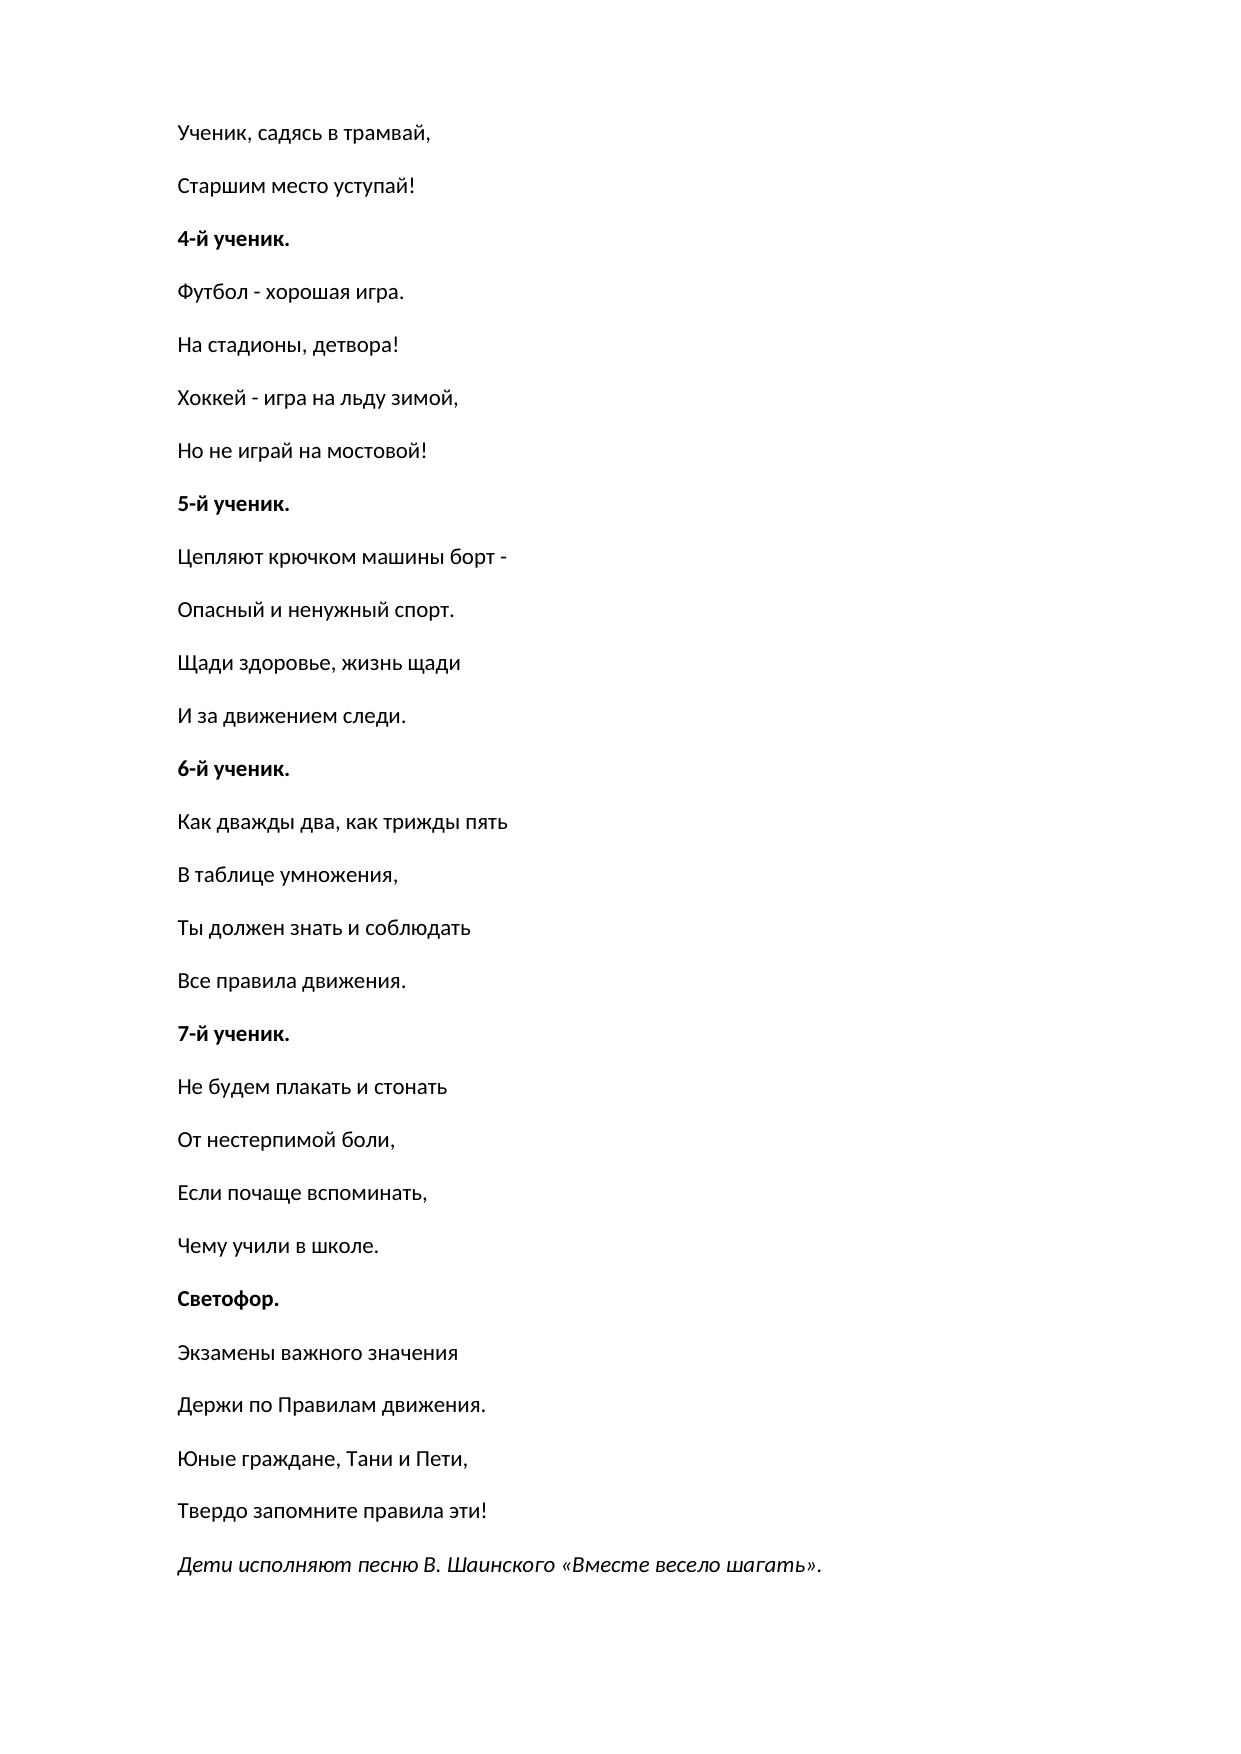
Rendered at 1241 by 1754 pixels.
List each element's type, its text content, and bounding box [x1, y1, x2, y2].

text Дети исполняют песню В. Шаинского «Вместе весело шагать». [177, 1550, 1152, 1578]
text Но не играй на мостовой! [177, 436, 1152, 464]
text Чему учили в школе. [177, 1232, 1152, 1259]
text Ты должен знать и соблюдать [177, 913, 1152, 941]
text Не будем плакать и стонать [177, 1072, 1152, 1101]
text Хоккей - игра на льду зимой, [177, 383, 1152, 411]
text 5-й ученик. [177, 489, 1152, 517]
text 4-й ученик. [177, 224, 1152, 252]
text В таблице умножения, [177, 860, 1152, 888]
text На стадионы, детвора! [177, 330, 1152, 358]
text Как дважды два, как трижды пять [177, 807, 1152, 835]
text Экзамены важного значения [177, 1338, 1152, 1366]
text Цепляют крючком машины борт - [177, 542, 1152, 570]
text Все правила движения. [177, 966, 1152, 994]
text Твердо запомните правила эти! [177, 1497, 1152, 1525]
text Ученик, садясь в трамвай, [177, 118, 1152, 146]
text Светофор. [177, 1284, 1152, 1313]
text От нестерпимой боли, [177, 1126, 1152, 1153]
text Юные граждане, Тани и Пети, [177, 1444, 1152, 1472]
text Держи по Правилам движения. [177, 1391, 1152, 1419]
text 6-й ученик. [177, 754, 1152, 782]
text Футбол - хорошая игра. [177, 277, 1152, 305]
text Старшим место уступай! [177, 171, 1152, 199]
text Опасный и ненужный спорт. [177, 595, 1152, 623]
text Если почаще вспоминать, [177, 1178, 1152, 1207]
text И за движением следи. [177, 701, 1152, 729]
text Щади здоровье, жизнь щади [177, 648, 1152, 676]
text 7-й ученик. [177, 1019, 1152, 1047]
